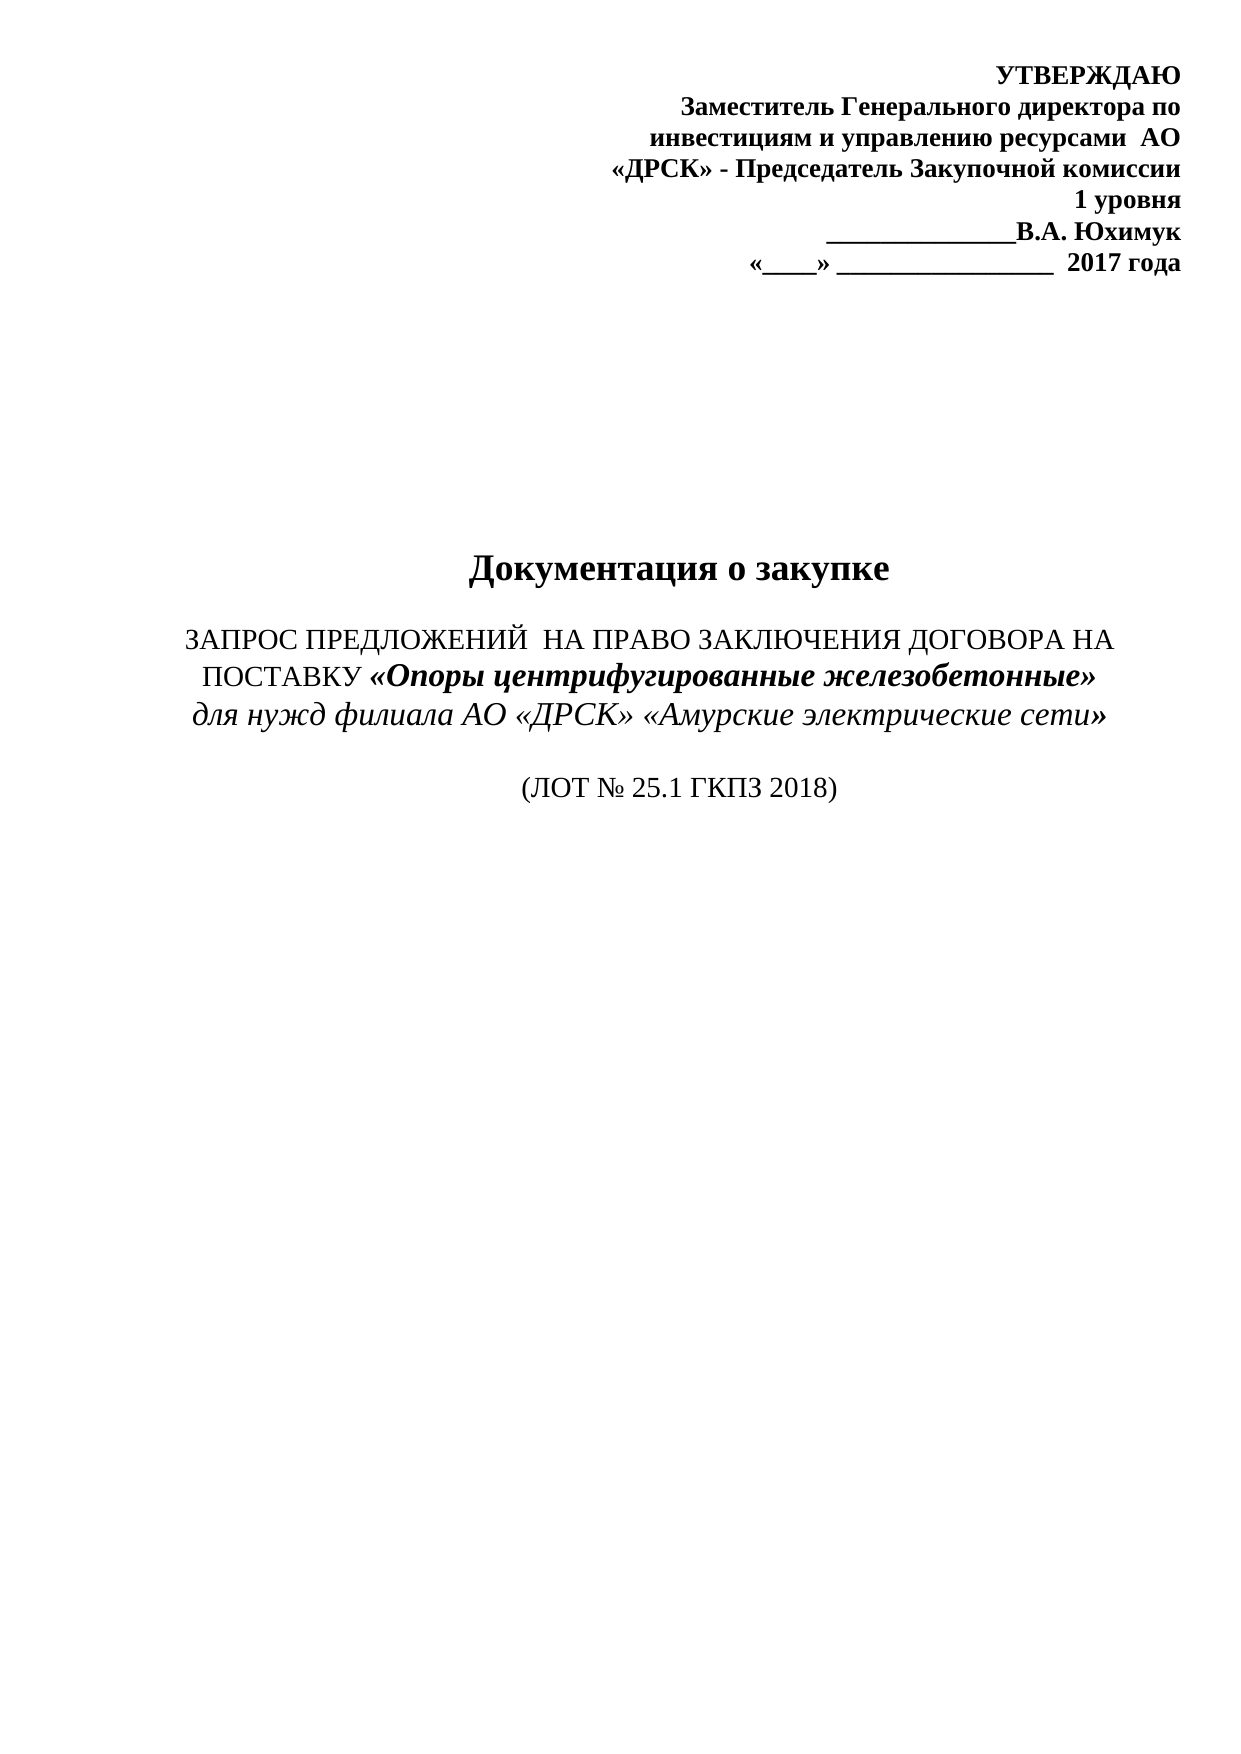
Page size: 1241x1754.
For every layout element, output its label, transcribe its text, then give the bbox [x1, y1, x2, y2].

text для нужд филиала АО «ДРСК» «Амурские электрические сети» [118, 694, 1181, 732]
text (ЛОТ № 25.1 ГКПЗ 2018) [118, 771, 1181, 804]
text Заместитель Генерального директора по инвестициям и управлению ресурсами АО «ДРСК» - Председатель Закупочной комиссии 1 уровня [604, 90, 1181, 215]
text ______________В.А. Юхимук [604, 215, 1181, 246]
text УТВЕРЖДАЮ [604, 59, 1181, 90]
text ЗАПРОС ПРЕДЛОЖЕНИЙ НА ПРАВО ЗАКЛЮЧЕНИЯ ДОГОВОРА НА ПОСТАВКУ «Опоры центрифугированные железобетонные» [118, 622, 1181, 694]
text Документация о закупке [118, 545, 1181, 588]
text «____» ________________ 2017 года [604, 246, 1181, 277]
